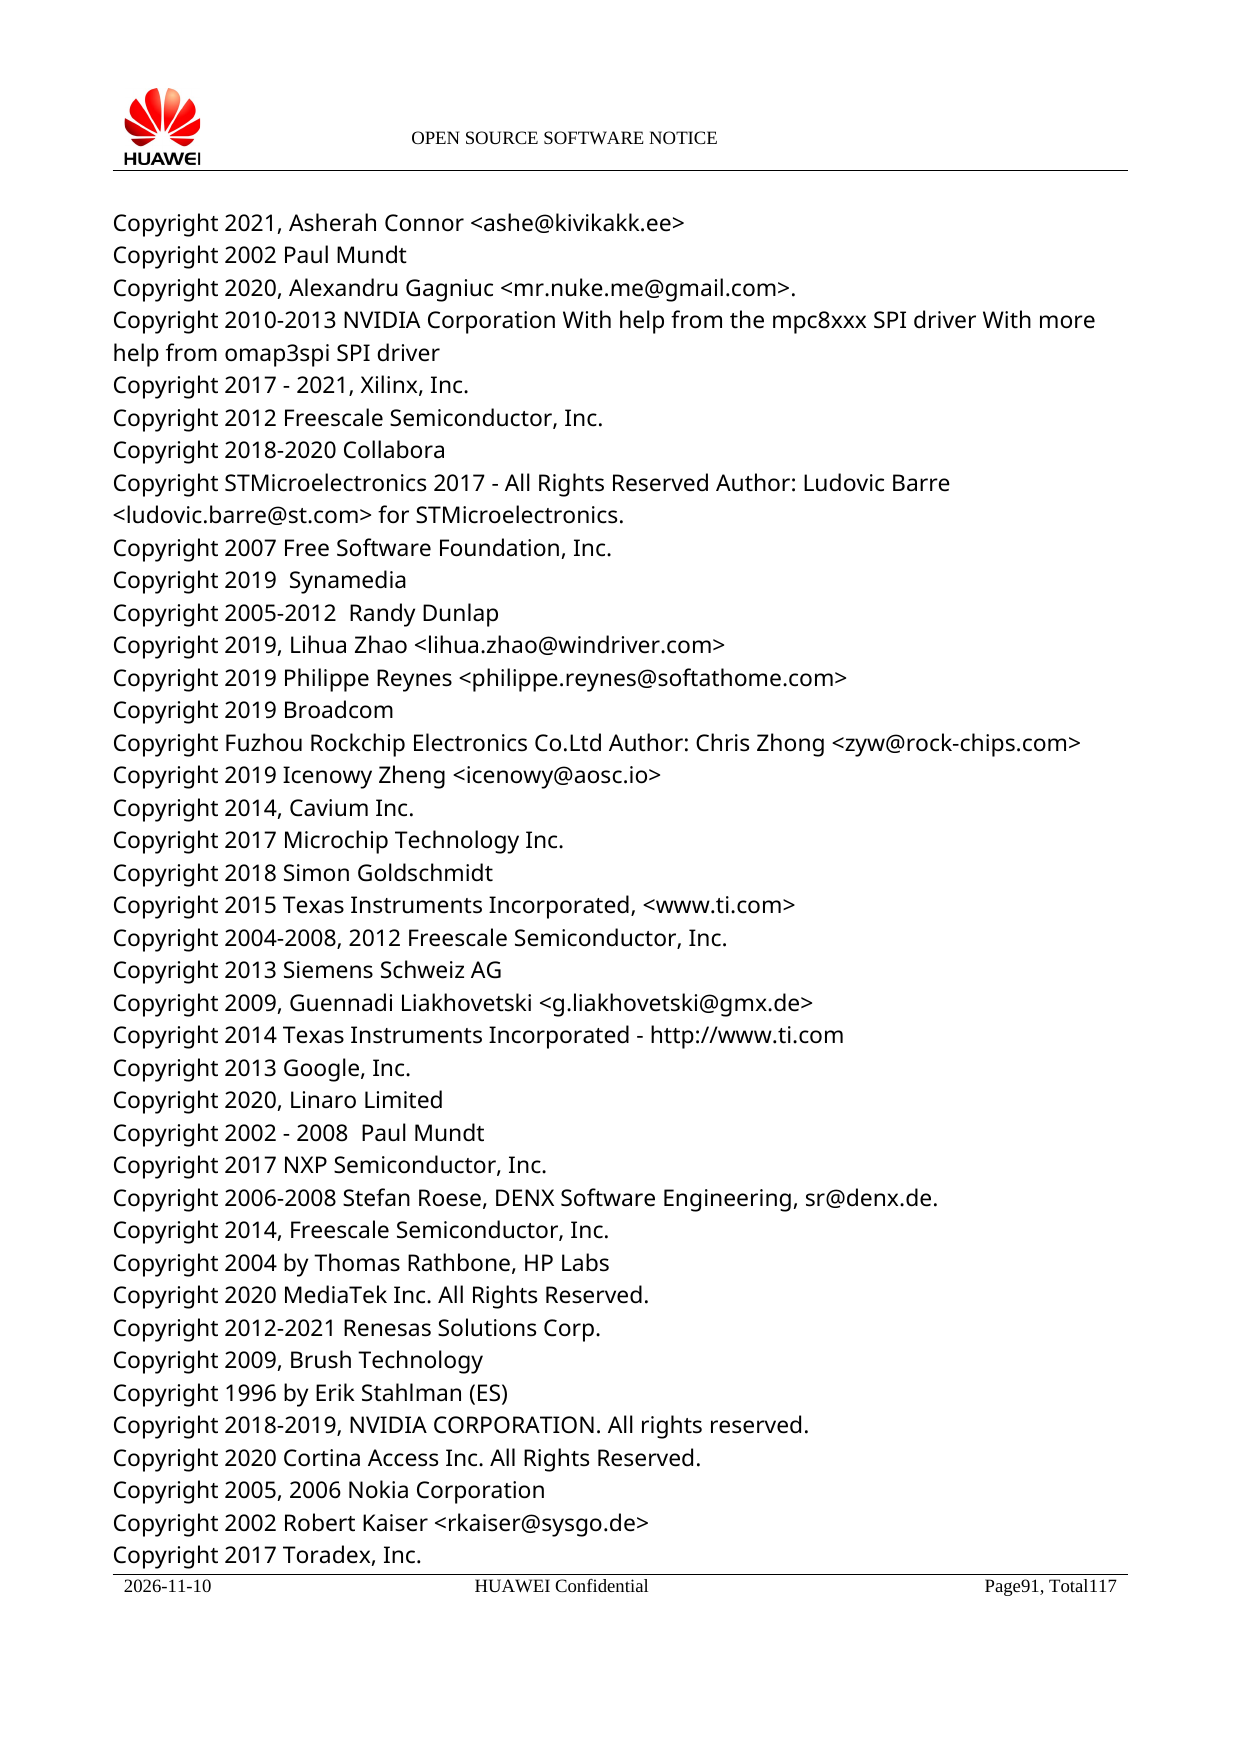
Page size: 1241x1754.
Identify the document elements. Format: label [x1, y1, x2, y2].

picture [124, 88, 201, 165]
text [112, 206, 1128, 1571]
